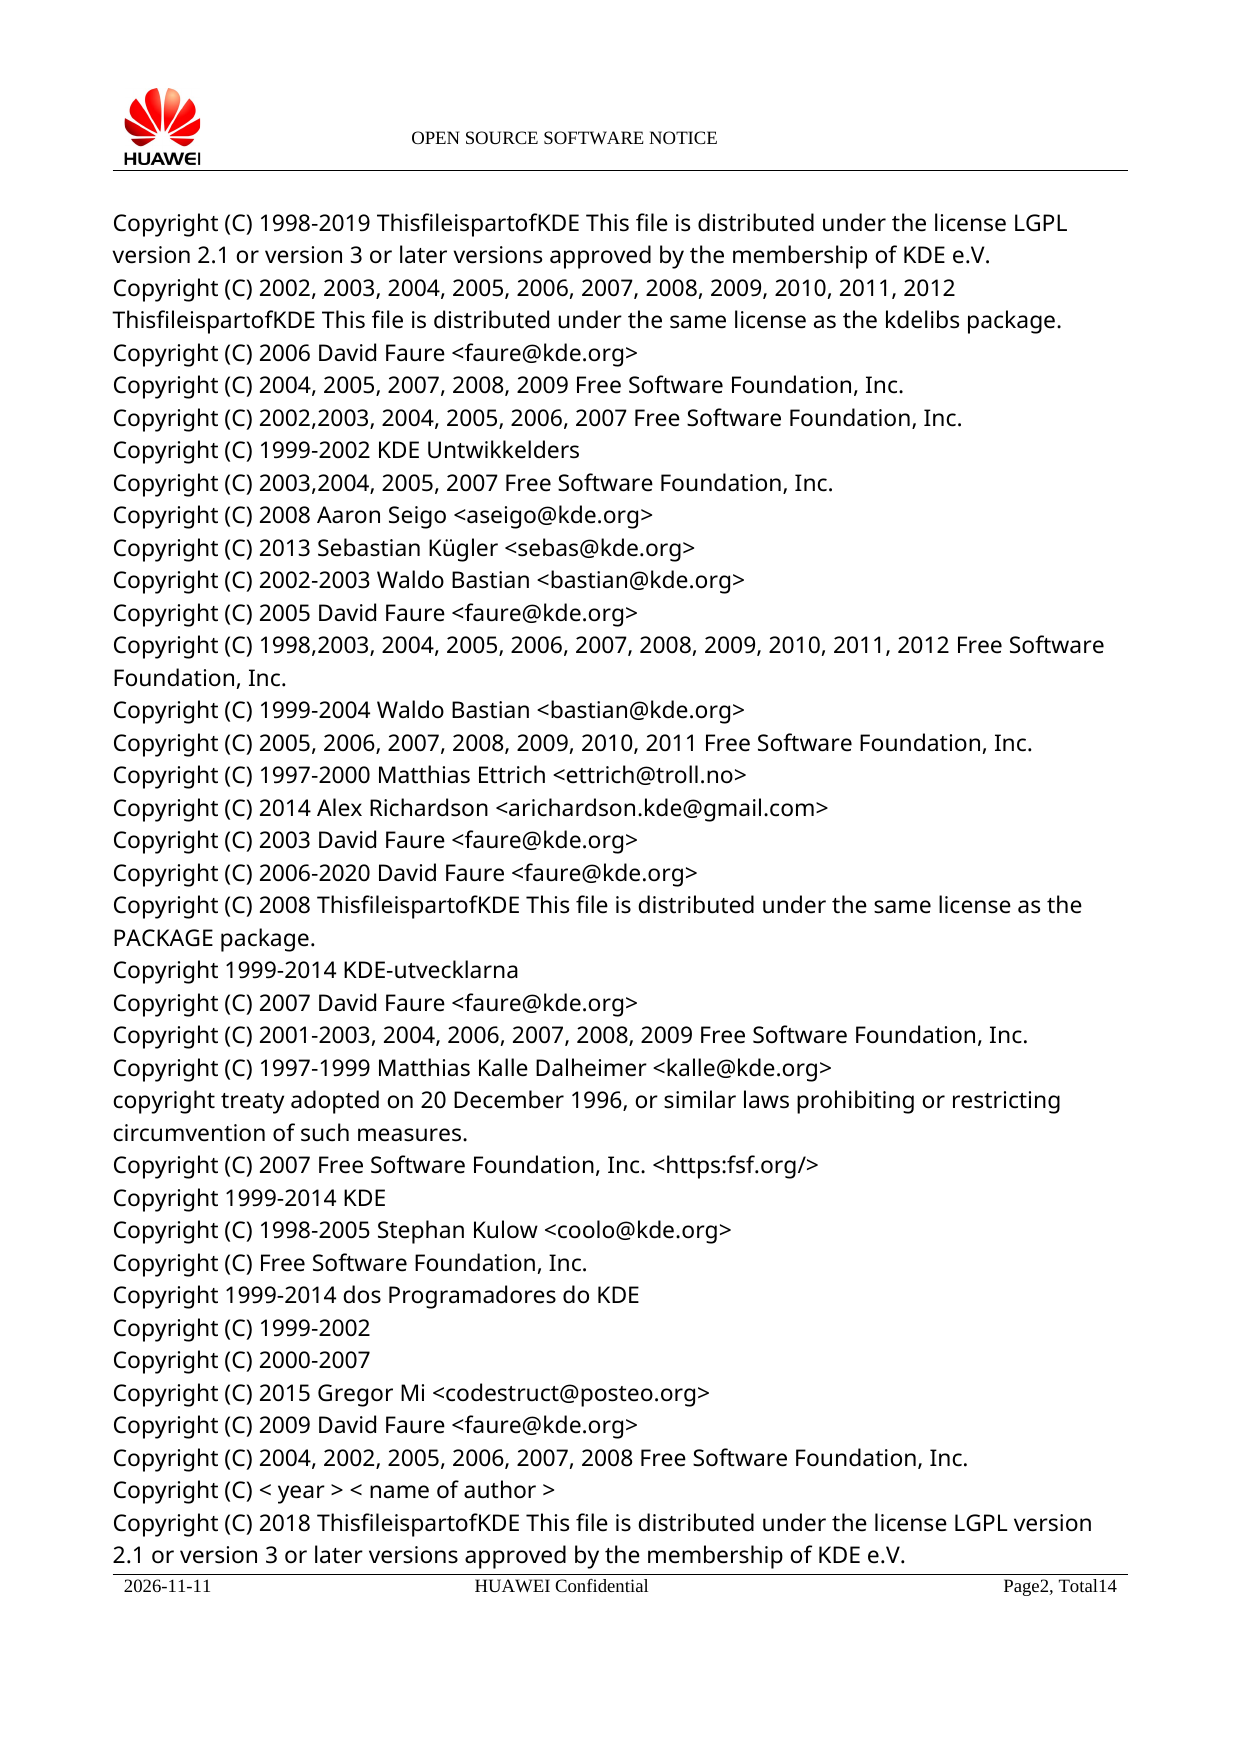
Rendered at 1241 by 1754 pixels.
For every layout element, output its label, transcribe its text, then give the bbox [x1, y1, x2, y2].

picture [124, 88, 201, 165]
